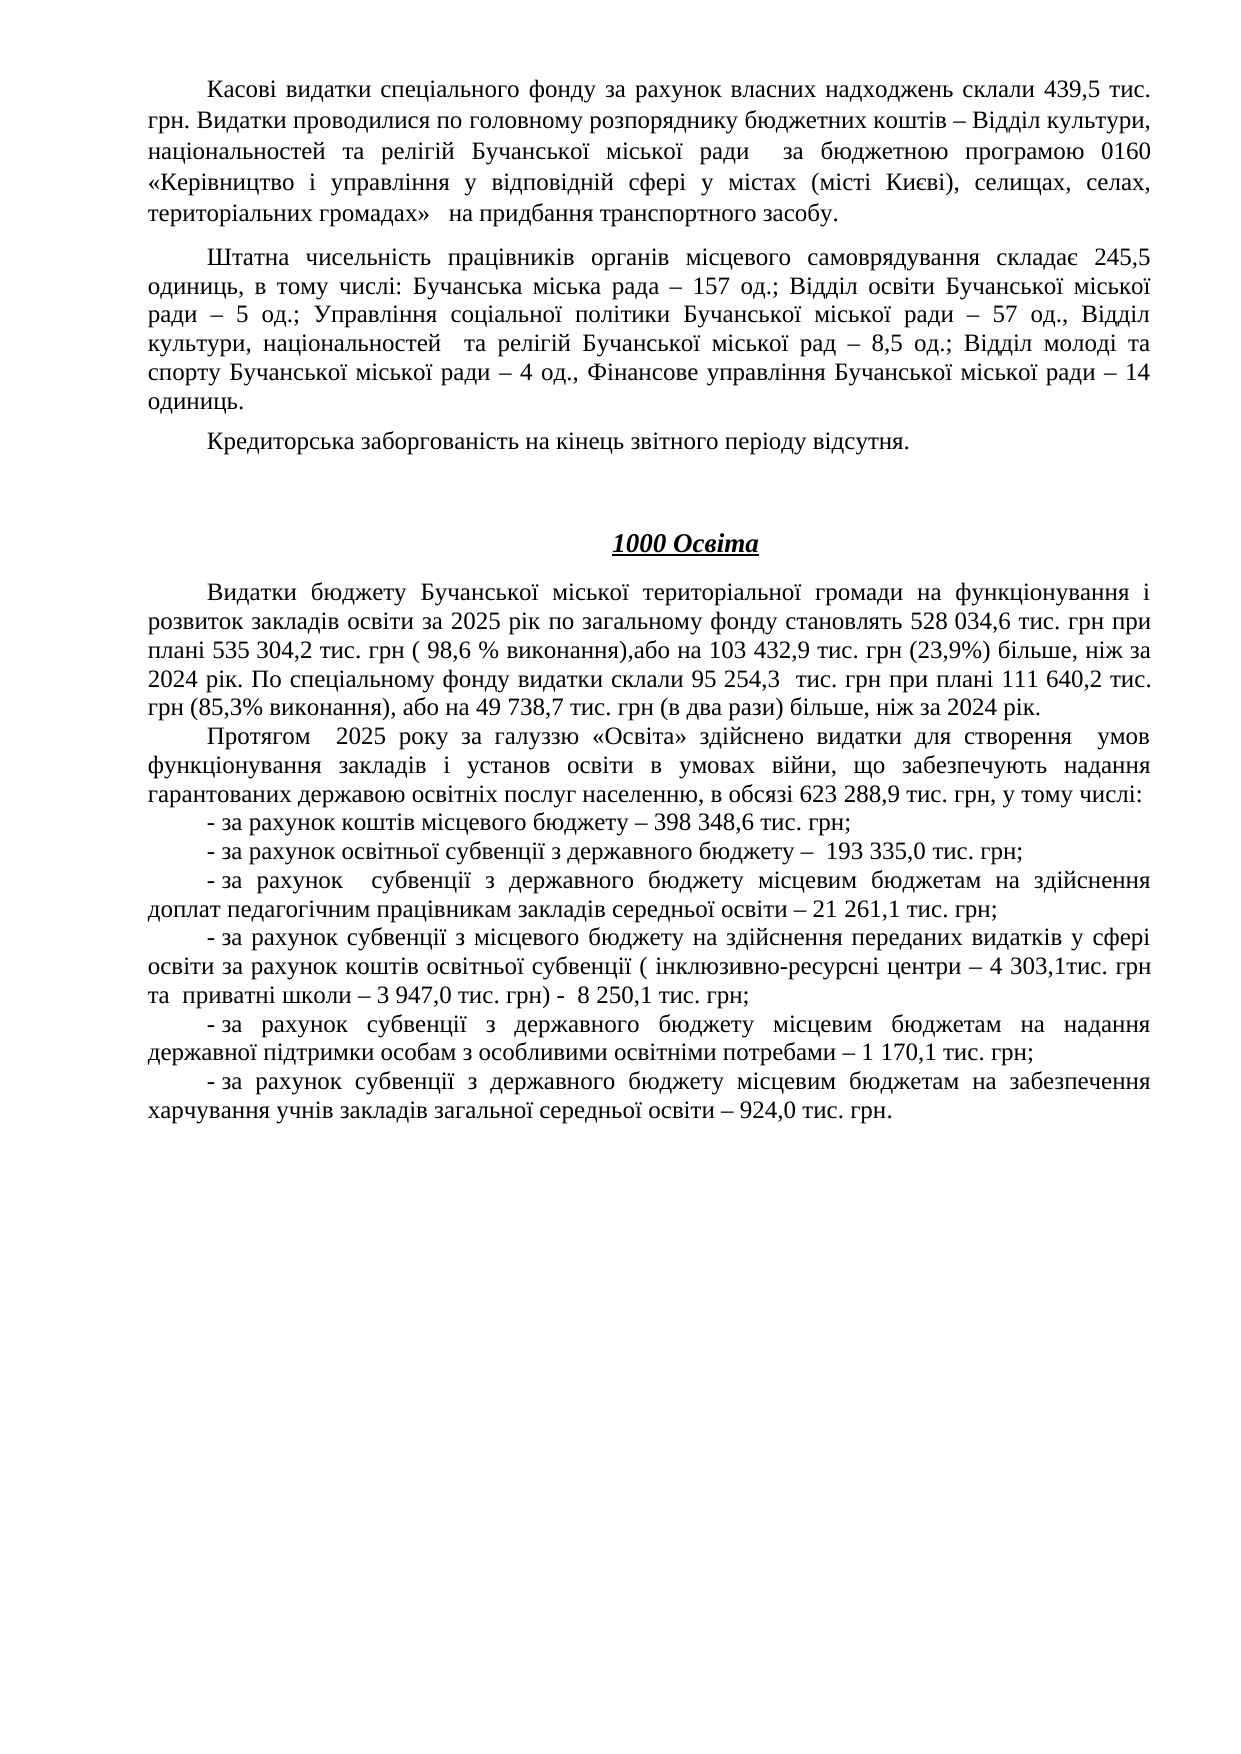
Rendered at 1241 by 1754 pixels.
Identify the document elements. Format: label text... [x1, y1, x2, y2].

text 1000 Освіта [148, 527, 1152, 558]
list за рахунок освітньої субвенції з державного бюджету – 193 335,0 тис. грн; [148, 836, 1152, 865]
text Касові видатки спеціального фонду за рахунок власних надходжень склали 439,5 тис. грн. Видатки проводилися по головному розпоряднику бюджетних коштів – Відділ культури, національностей та релігій Бучанської міської ради за бюджетною програмою 0160 «Керівництво і управління у відповідній сфері у містах (місті Києві), селищах, селах, територіальних громадах» на придбання транспортного засобу. [148, 74, 1152, 227]
list за рахунок субвенції з державного бюджету місцевим бюджетам на здійснення доплат педагогічним працівникам закладів середньої освіти – 21 261,1 тис. грн; [148, 865, 1152, 922]
text Штатна чисельність працівників органів місцевого самоврядування складає 245,5 одиниць, в тому числі: Бучанська міська рада – 157 од.; Відділ освіти Бучанської міської ради – 5 од.; Управління соціальної політики Бучанської міської ради – 57 од., Відділ культури, національностей та релігій Бучанської міської рад – 8,5 од.; Відділ молоді та спорту Бучанської міської ради – 4 од., Фінансове управління Бучанської міської ради – 14 одиниць. [148, 242, 1152, 414]
list за рахунок коштів місцевого бюджету – 398 348,6 тис. грн; [148, 807, 1152, 836]
text Видатки бюджету Бучанської міської територіальної громади на функціонування і розвиток закладів освіти за 2025 рік по загальному фонду становлять 528 034,6 тис. грн при плані 535 304,2 тис. грн ( 98,6 % виконання),або на 103 432,9 тис. грн (23,9%) більше, ніж за 2024 рік. По спеціальному фонду видатки склали 95 254,3 тис. грн при плані 111 640,2 тис. грн (85,3% виконання), або на 49 738,7 тис. грн (в два рази) більше, ніж за 2024 рік. [148, 577, 1152, 721]
list за рахунок субвенції з місцевого бюджету на здійснення переданих видатків у сфері освіти за рахунок коштів освітньої субвенції ( інклюзивно-ресурсні центри – 4 303,1тис. грн та приватні школи – 3 947,0 тис. грн) - 8 250,1 тис. грн; [148, 922, 1152, 1009]
text Протягом 2025 року за галуззю «Освіта» здійснено видатки для створення умов функціонування закладів і установ освіти в умовах війни, що забезпечують надання гарантованих державою освітніх послуг населенню, в обсязі 623 288,9 тис. грн, у тому числі: [148, 721, 1152, 807]
list за рахунок субвенції з державного бюджету місцевим бюджетам на надання державної підтримки особам з особливими освітніми потребами – 1 170,1 тис. грн; [148, 1009, 1152, 1066]
list за рахунок субвенції з державного бюджету місцевим бюджетам на забезпечення харчування учнів закладів загальної середньої освіти – 924,0 тис. грн. [148, 1066, 1152, 1124]
text Кредиторська заборгованість на кінець звітного періоду відсутня. [148, 426, 1152, 455]
